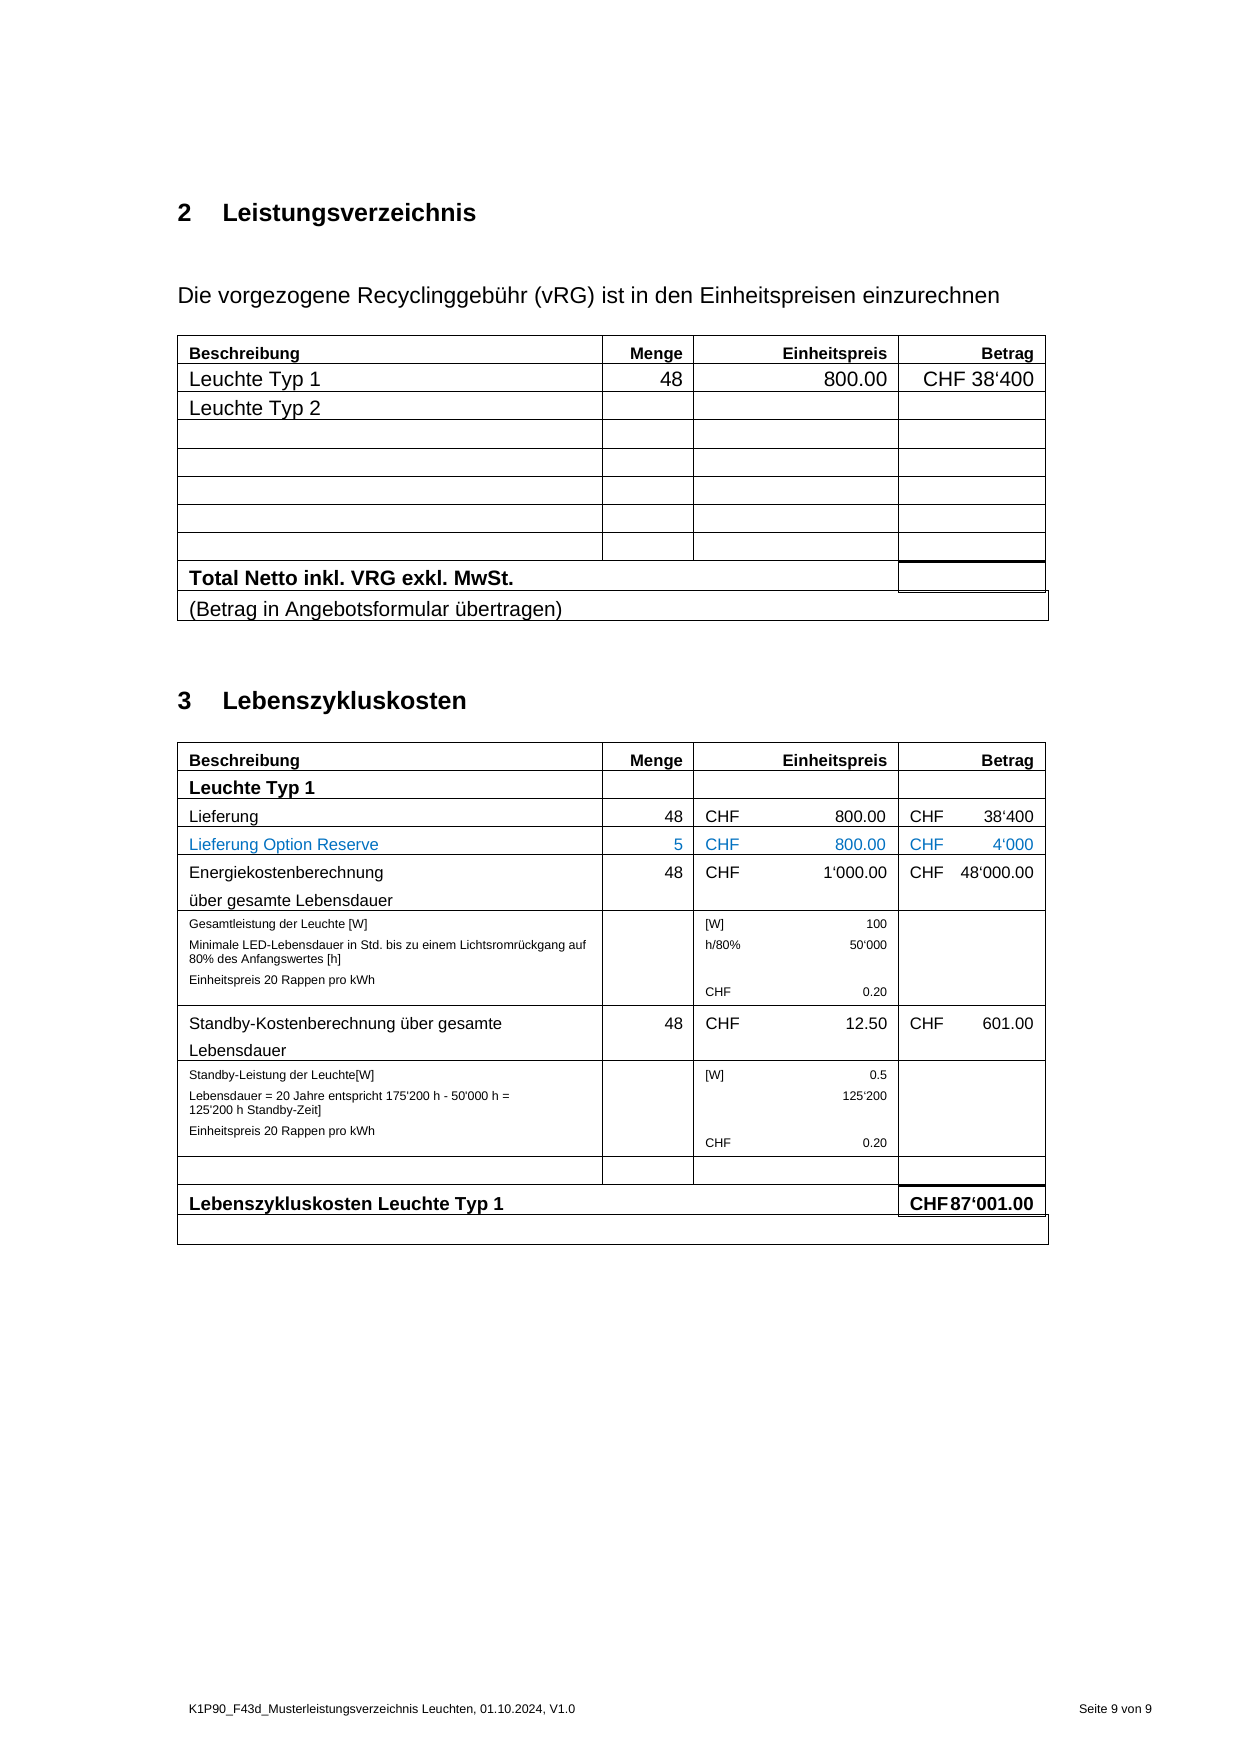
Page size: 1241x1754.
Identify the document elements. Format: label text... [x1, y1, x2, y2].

table_cell Energiekostenberechnung über gesamte Lebensdauer [178, 855, 602, 909]
table_cell [178, 1215, 1048, 1244]
text Die vorgezogene Recyclinggebühr (vRG) ist in den Einheitspreisen einzurechnen [177, 281, 1122, 308]
table_cell Lieferung [178, 799, 602, 826]
table_cell [694, 505, 898, 532]
table_cell CHF 38‘400 [899, 799, 1045, 826]
table_cell [694, 449, 898, 476]
table_cell [899, 420, 1045, 447]
table_cell Standby-Kostenberechnung über gesamte Lebensdauer [178, 1006, 602, 1060]
table_cell [899, 911, 1045, 1005]
table_cell [694, 533, 898, 560]
table_cell [899, 1061, 1045, 1156]
table_cell CHF 87‘001.00 [899, 1187, 1045, 1214]
table_cell [603, 1061, 693, 1156]
table_header Beschreibung [178, 336, 602, 363]
table_cell [694, 771, 898, 798]
table_cell [899, 477, 1045, 504]
table_cell 48 [603, 364, 693, 391]
table_cell [899, 771, 1045, 798]
table_header Beschreibung [178, 743, 602, 770]
table_cell Total Netto inkl. VRG exkl. MwSt. [178, 561, 898, 590]
table_cell [899, 392, 1045, 419]
table_cell CHF 4‘000 [899, 827, 1045, 854]
table_cell [178, 420, 602, 447]
table_cell [899, 533, 1045, 560]
table_cell [603, 911, 693, 1005]
table_cell [603, 533, 693, 560]
table_cell Lieferung Option Reserve [178, 827, 602, 854]
table_cell CHF 601.00 [899, 1006, 1045, 1060]
table_header Einheitspreis [694, 336, 898, 363]
table_cell CHF 800.00 [694, 799, 898, 826]
table_cell [694, 392, 898, 419]
table_cell Leuchte Typ 1 [178, 364, 602, 391]
table_cell [178, 505, 602, 532]
table_cell Leuchte Typ 2 [178, 392, 602, 419]
table_cell [603, 477, 693, 504]
table_cell CHF 12.50 [694, 1006, 898, 1060]
table_cell [178, 449, 602, 476]
subtitle Leistungsverzeichnis [177, 198, 1122, 227]
table_cell CHF 800.00 [694, 827, 898, 854]
table_header Betrag [899, 336, 1045, 363]
table_cell [178, 1157, 602, 1184]
table_cell Standby-Leistung der Leuchte[W] Lebensdauer = 20 Jahre entspricht 175'200 h - 50'000 h = 125'200 h Standby-Zeit] Einheitspreis 20 Rappen pro kWh [178, 1061, 602, 1156]
table_cell (Betrag in Angebotsformular übertragen) [178, 591, 1048, 620]
table_cell Lebenszykluskosten Leuchte Typ 1 [178, 1185, 898, 1214]
table_header Menge [603, 743, 693, 770]
table_cell [W] 0.5 125‘200 CHF 0.20 [694, 1061, 898, 1156]
table_cell [694, 1157, 898, 1184]
table_cell [603, 392, 693, 419]
subtitle Lebenszykluskosten [177, 686, 1122, 715]
table_cell CHF 38‘400 [899, 364, 1045, 391]
table_cell [694, 420, 898, 447]
table_cell 48 [603, 799, 693, 826]
table_cell 48 [603, 855, 693, 909]
table_header Menge [603, 336, 693, 363]
table_cell Leuchte Typ 1 [178, 771, 602, 798]
table_cell [899, 1157, 1045, 1184]
table_cell [899, 563, 1045, 590]
table_cell 48 [603, 1006, 693, 1060]
table_header Einheitspreis [694, 743, 898, 770]
table_cell CHF 1‘000.00 [694, 855, 898, 909]
table_cell [899, 505, 1045, 532]
table_cell [603, 1157, 693, 1184]
table_cell 5 [603, 827, 693, 854]
table_cell [603, 771, 693, 798]
table_cell [178, 533, 602, 560]
table_cell [178, 477, 602, 504]
table_cell 800.00 [694, 364, 898, 391]
table_cell CHF 48‘000.00 [899, 855, 1045, 909]
table_cell [899, 449, 1045, 476]
table_cell [W] 100 h/80% 50‘000 CHF 0.20 [694, 911, 898, 1005]
table_cell [603, 505, 693, 532]
table_header Betrag [899, 743, 1045, 770]
table_cell [603, 420, 693, 447]
table_cell Gesamtleistung der Leuchte [W] Minimale LED-Lebensdauer in Std. bis zu einem Lichtsromrückgang auf 80% des Anfangswertes [h] Einheitspreis 20 Rappen pro kWh [178, 911, 602, 1005]
table_cell [603, 449, 693, 476]
table_cell [694, 477, 898, 504]
